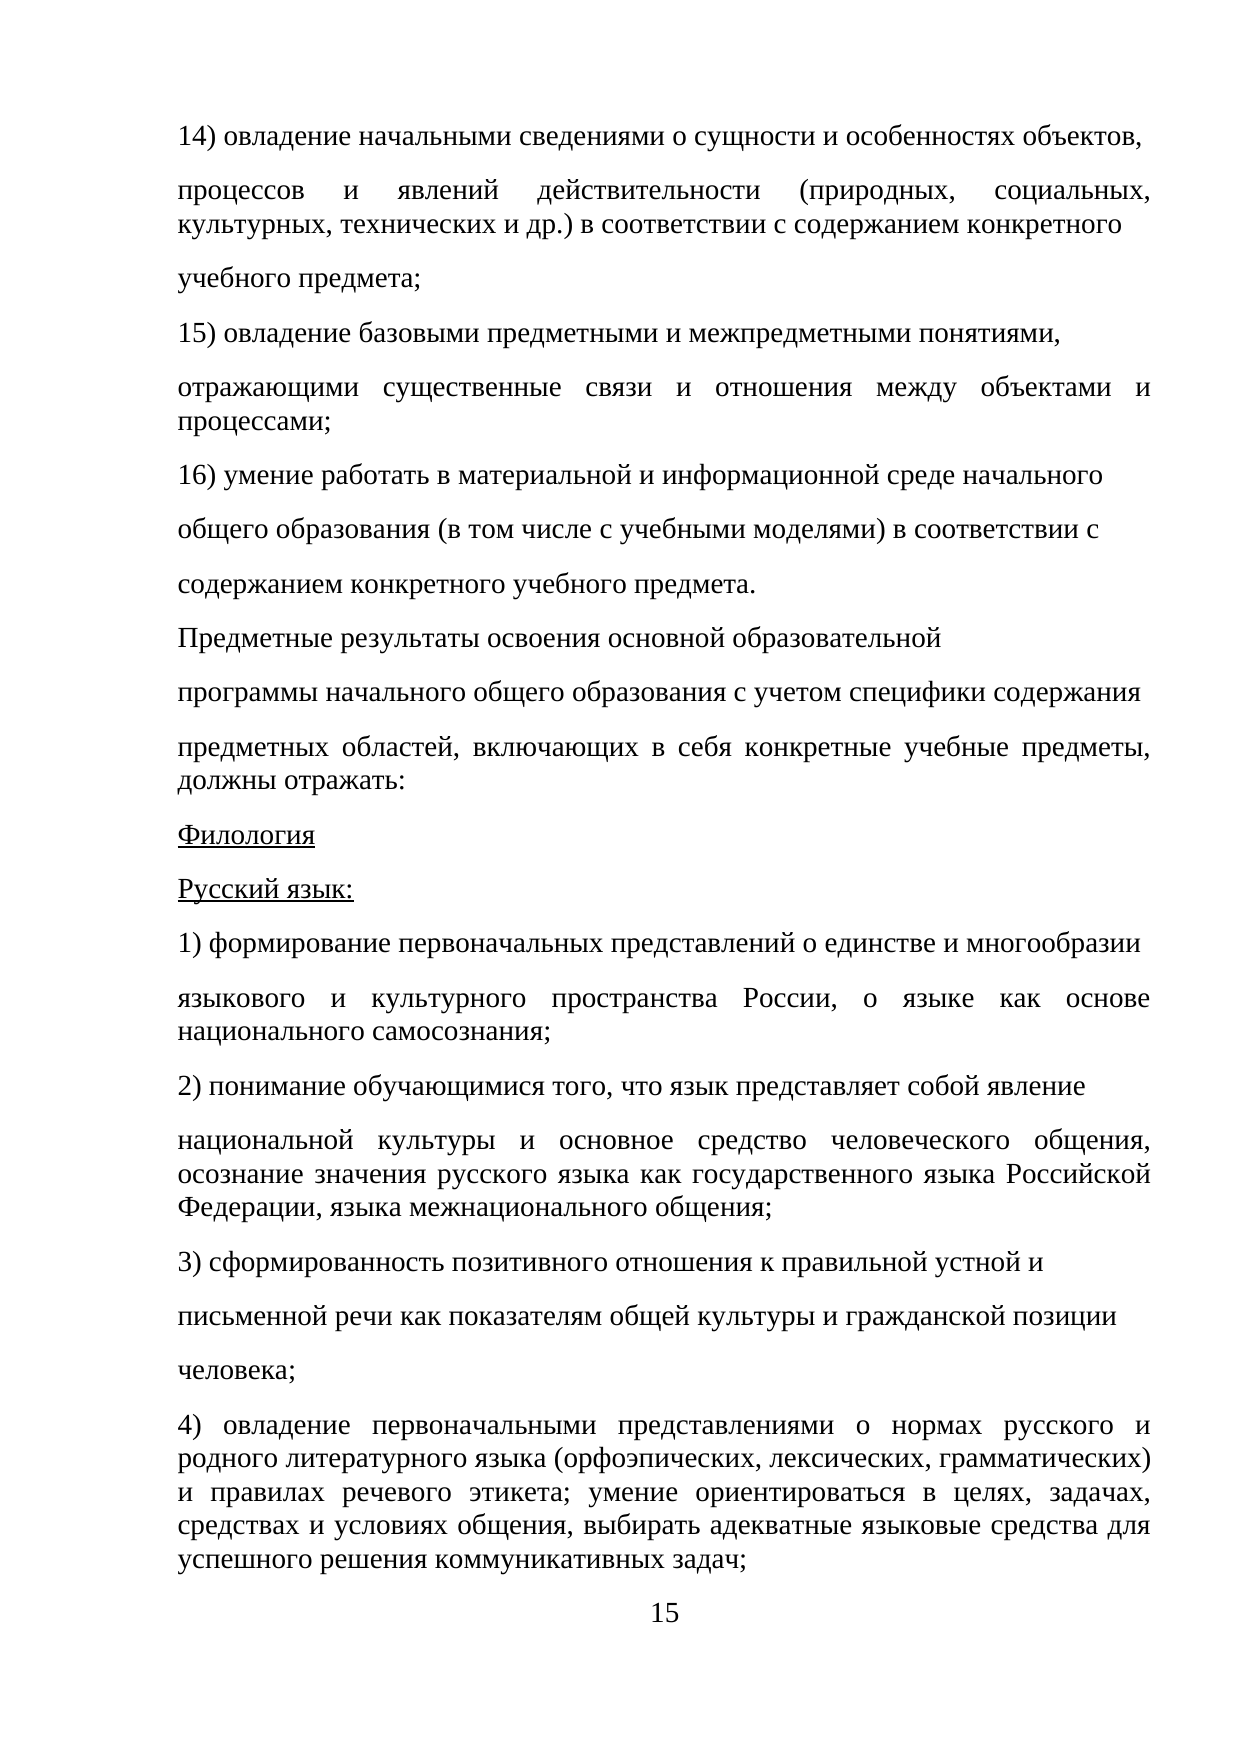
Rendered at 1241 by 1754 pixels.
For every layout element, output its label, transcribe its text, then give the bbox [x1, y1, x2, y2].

text содержанием конкретного учебного предмета. [177, 566, 1152, 599]
text 15) овладение базовыми предметными и межпредметными понятиями, [177, 315, 1152, 348]
text 4) овладение первоначальными представлениями о нормах русского и родного литературного языка (орфоэпических, лексических, грамматических) и правилах речевого этикета; умение ориентироваться в целях, задачах, средствах и условиях общения, выбирать адекватные языковые средства для успешного решения коммуникативных задач; [177, 1407, 1152, 1574]
text программы начального общего образования с учетом специфики содержания [177, 674, 1152, 708]
text учебного предмета; [177, 260, 1152, 294]
text Филология [177, 817, 1152, 850]
text отражающими существенные связи и отношения между объектами и процессами; [177, 369, 1152, 436]
text 3) сформированность позитивного отношения к правильной устной и [177, 1244, 1152, 1277]
text 14) овладение начальными сведениями о сущности и особенностях объектов, [177, 118, 1152, 152]
text процессов и явлений действительности (природных, социальных, культурных, технических и др.) в соответствии с содержанием конкретного [177, 172, 1152, 239]
text 16) умение работать в материальной и информационной среде начального [177, 457, 1152, 491]
text языкового и культурного пространства России, о языке как основе национального самосознания; [177, 980, 1152, 1047]
text 15 [177, 1595, 1152, 1629]
text Предметные результаты освоения основной образовательной [177, 620, 1152, 654]
text письменной речи как показателям общей культуры и гражданской позиции [177, 1298, 1152, 1332]
text национальной культуры и основное средство человеческого общения, осознание значения русского языка как государственного языка Российской Федерации, языка межнационального общения; [177, 1122, 1152, 1223]
text человека; [177, 1352, 1152, 1386]
text Русский язык: [177, 871, 1152, 905]
text общего образования (в том числе с учебными моделями) в соответствии с [177, 511, 1152, 545]
text 1) формирование первоначальных представлений о единстве и многообразии [177, 926, 1152, 959]
text предметных областей, включающих в себя конкретные учебные предметы, должны отражать: [177, 729, 1152, 796]
text 2) понимание обучающимися того, что язык представляет собой явление [177, 1068, 1152, 1101]
